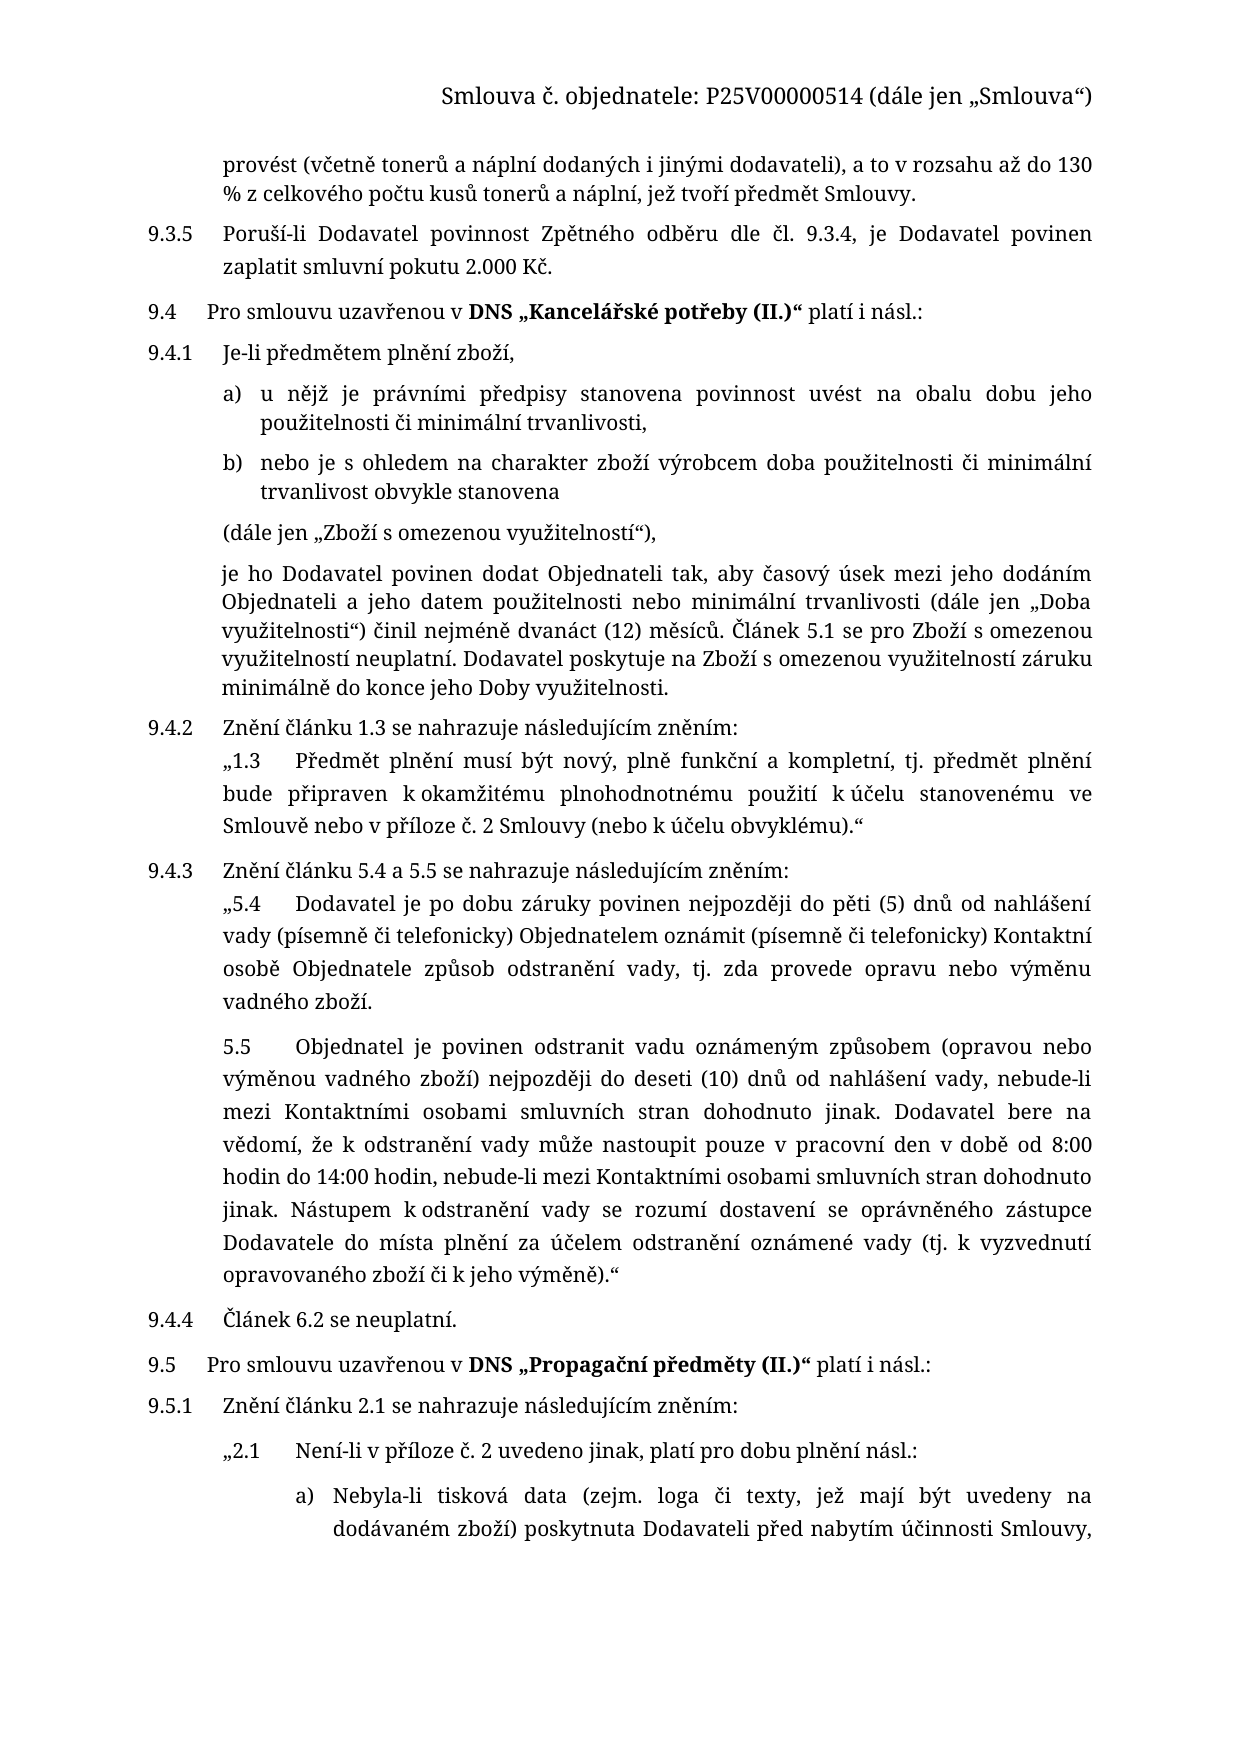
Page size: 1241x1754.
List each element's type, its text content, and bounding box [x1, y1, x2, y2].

text (dále jen „Zboží s omezenou využitelností“), [223, 518, 1093, 546]
list nebo je s ohledem na charakter zboží výrobcem doba použitelnosti či minimální trvanlivost obvykle stanovena [223, 448, 1093, 505]
list u nějž je právními předpisy stanovena povinnost uvést na obalu dobu jeho použitelnosti či minimální trvanlivosti, [223, 379, 1093, 436]
list 5.5 Objednatel je povinen odstranit vadu oznámeným způsobem (opravou nebo výměnou vadného zboží) nejpozději do deseti (10) dnů od nahlášení vady, nebude-li mezi Kontaktními osobami smluvních stran dohodnuto jinak. Dodavatel bere na vědomí, že k odstranění vady může nastoupit pouze v pracovní den v době od 8:00 hodin do 14:00 hodin, nebude-li mezi Kontaktními osobami smluvních stran dohodnuto jinak. Nástupem k odstranění vady se rozumí dostavení se oprávněného zástupce Dodavatele do místa plnění za účelem odstranění oznámené vady (tj. k vyzvednutí opravovaného zboží či k jeho výměně).“ [223, 1032, 1093, 1289]
list Znění článku 1.3 se nahrazuje následujícím zněním: [148, 713, 1093, 742]
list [148, 150, 1093, 207]
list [295, 1482, 1093, 1543]
text je ho Dodavatel povinen dodat Objednateli tak, aby časový úsek mezi jeho dodáním Objednateli a jeho datem použitelnosti nebo minimální trvanlivosti (dále jen „Doba využitelnosti“) činil nejméně dvanáct (12) měsíců. Článek 5.1 se pro Zboží s omezenou využitelností neuplatní. Dodavatel poskytuje na Zboží s omezenou využitelností záruku minimálně do konce jeho Doby využitelnosti. [221, 559, 1093, 701]
list Znění článku 5.4 a 5.5 se nahrazuje následujícím zněním: [148, 856, 1093, 885]
list Znění článku 2.1 se nahrazuje následujícím zněním: [148, 1391, 1093, 1420]
list Článek 6.2 se neuplatní. [148, 1305, 1093, 1334]
list „1.3 Předmět plnění musí být nový, plně funkční a kompletní, tj. předmět plnění bude připraven k okamžitému plnohodnotnému použití k účelu stanovenému ve Smlouvě nebo v příloze č. 2 Smlouvy (nebo k účelu obvyklému).“ [223, 746, 1093, 840]
list „2.1 Není-li v příloze č. 2 uvedeno jinak, platí pro dobu plnění násl.: [223, 1436, 1093, 1465]
list Pro smlouvu uzavřenou v DNS „Kancelářské potřeby (II.)“ platí i násl.: [148, 297, 1093, 326]
list „5.4 Dodavatel je po dobu záruky povinen nejpozději do pěti (5) dnů od nahlášení vady (písemně či telefonicky) Objednatelem oznámit (písemně či telefonicky) Kontaktní osobě Objednatele způsob odstranění vady, tj. zda provede opravu nebo výměnu vadného zboží. [223, 889, 1093, 1015]
list Pro smlouvu uzavřenou v DNS „Propagační předměty (II.)“ platí i násl.: [148, 1350, 1093, 1379]
list Je-li předmětem plnění zboží, [148, 338, 1093, 367]
list Poruší-li Dodavatel povinnost Zpětného odběru dle čl. 9.3.4, je Dodavatel povinen zaplatit smluvní pokutu 2.000 Kč. [148, 219, 1093, 281]
